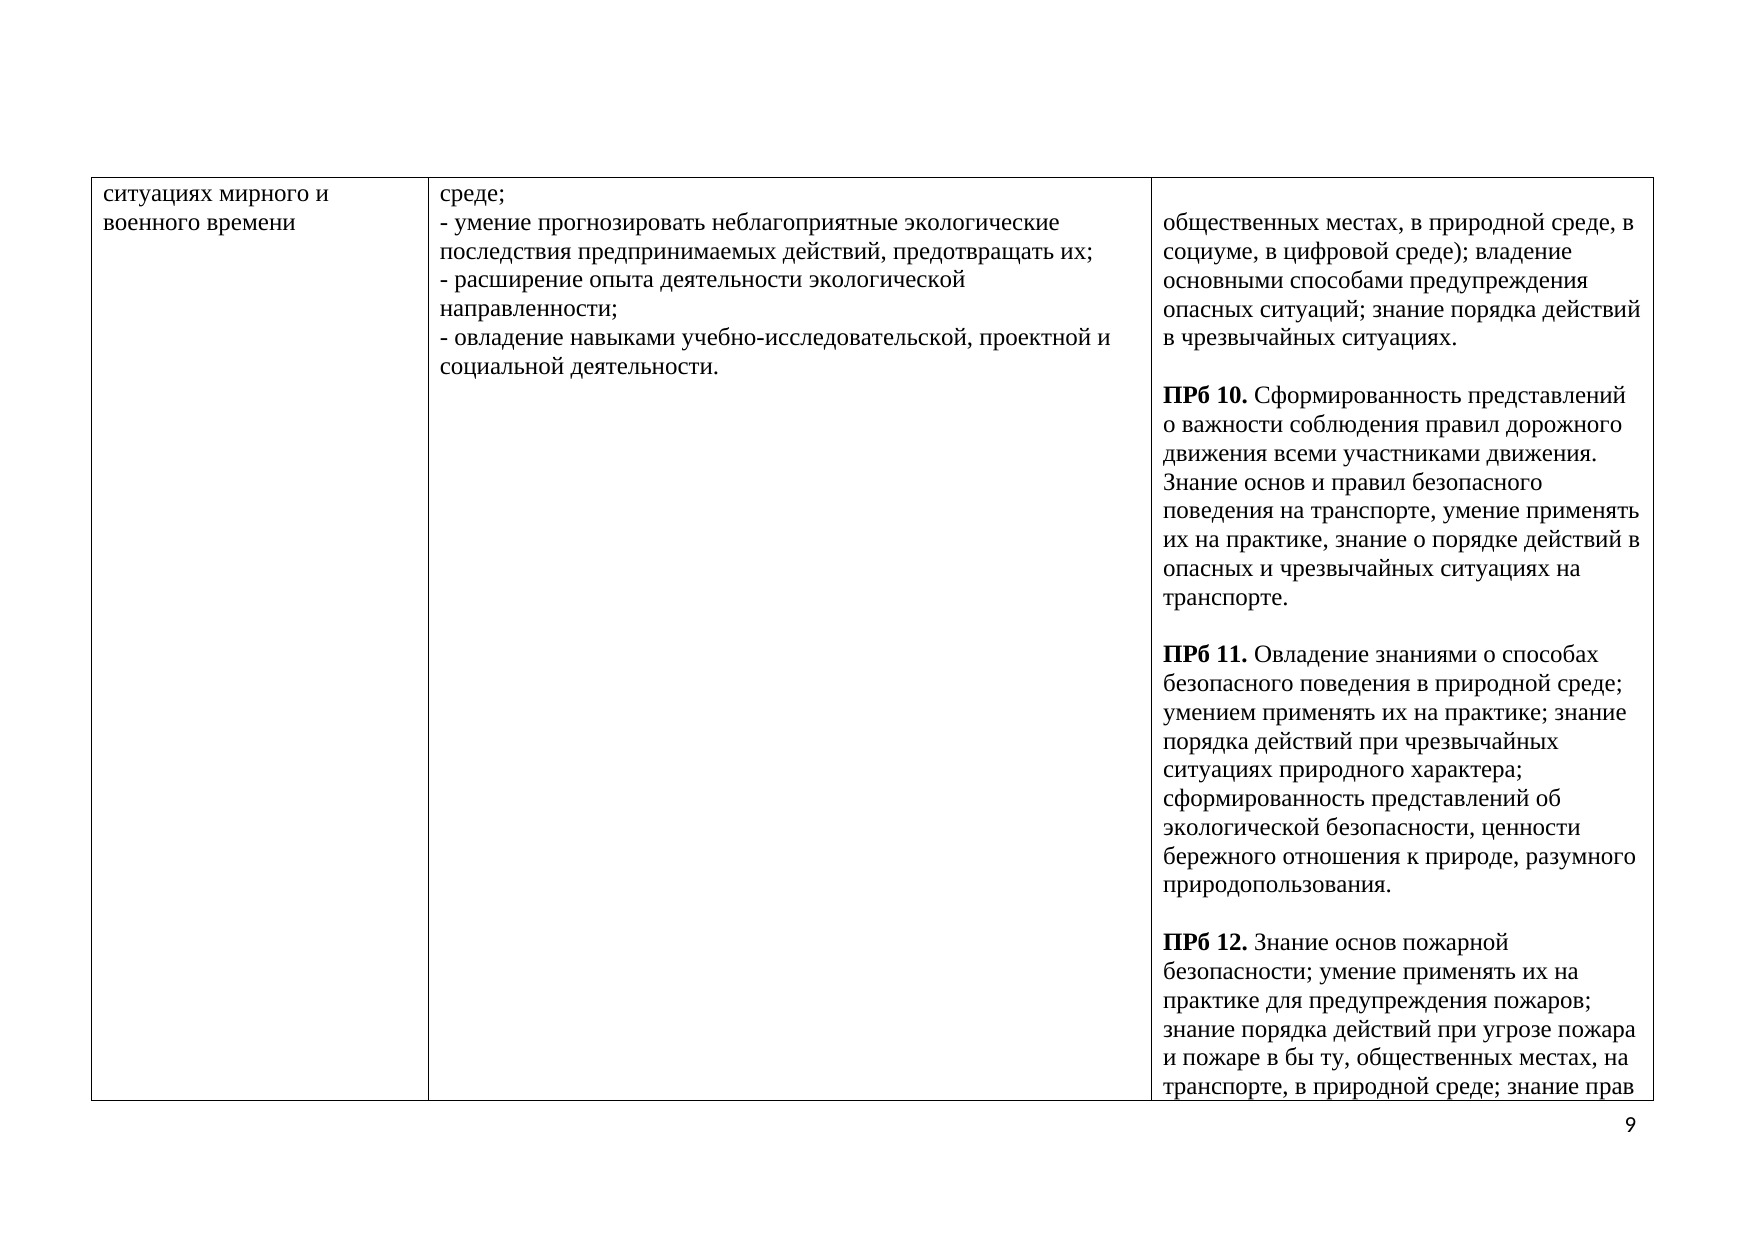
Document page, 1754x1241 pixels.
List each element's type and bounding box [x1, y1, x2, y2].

table_cell [429, 178, 1151, 1100]
table_cell [1152, 178, 1653, 1100]
table_cell [92, 178, 428, 1100]
